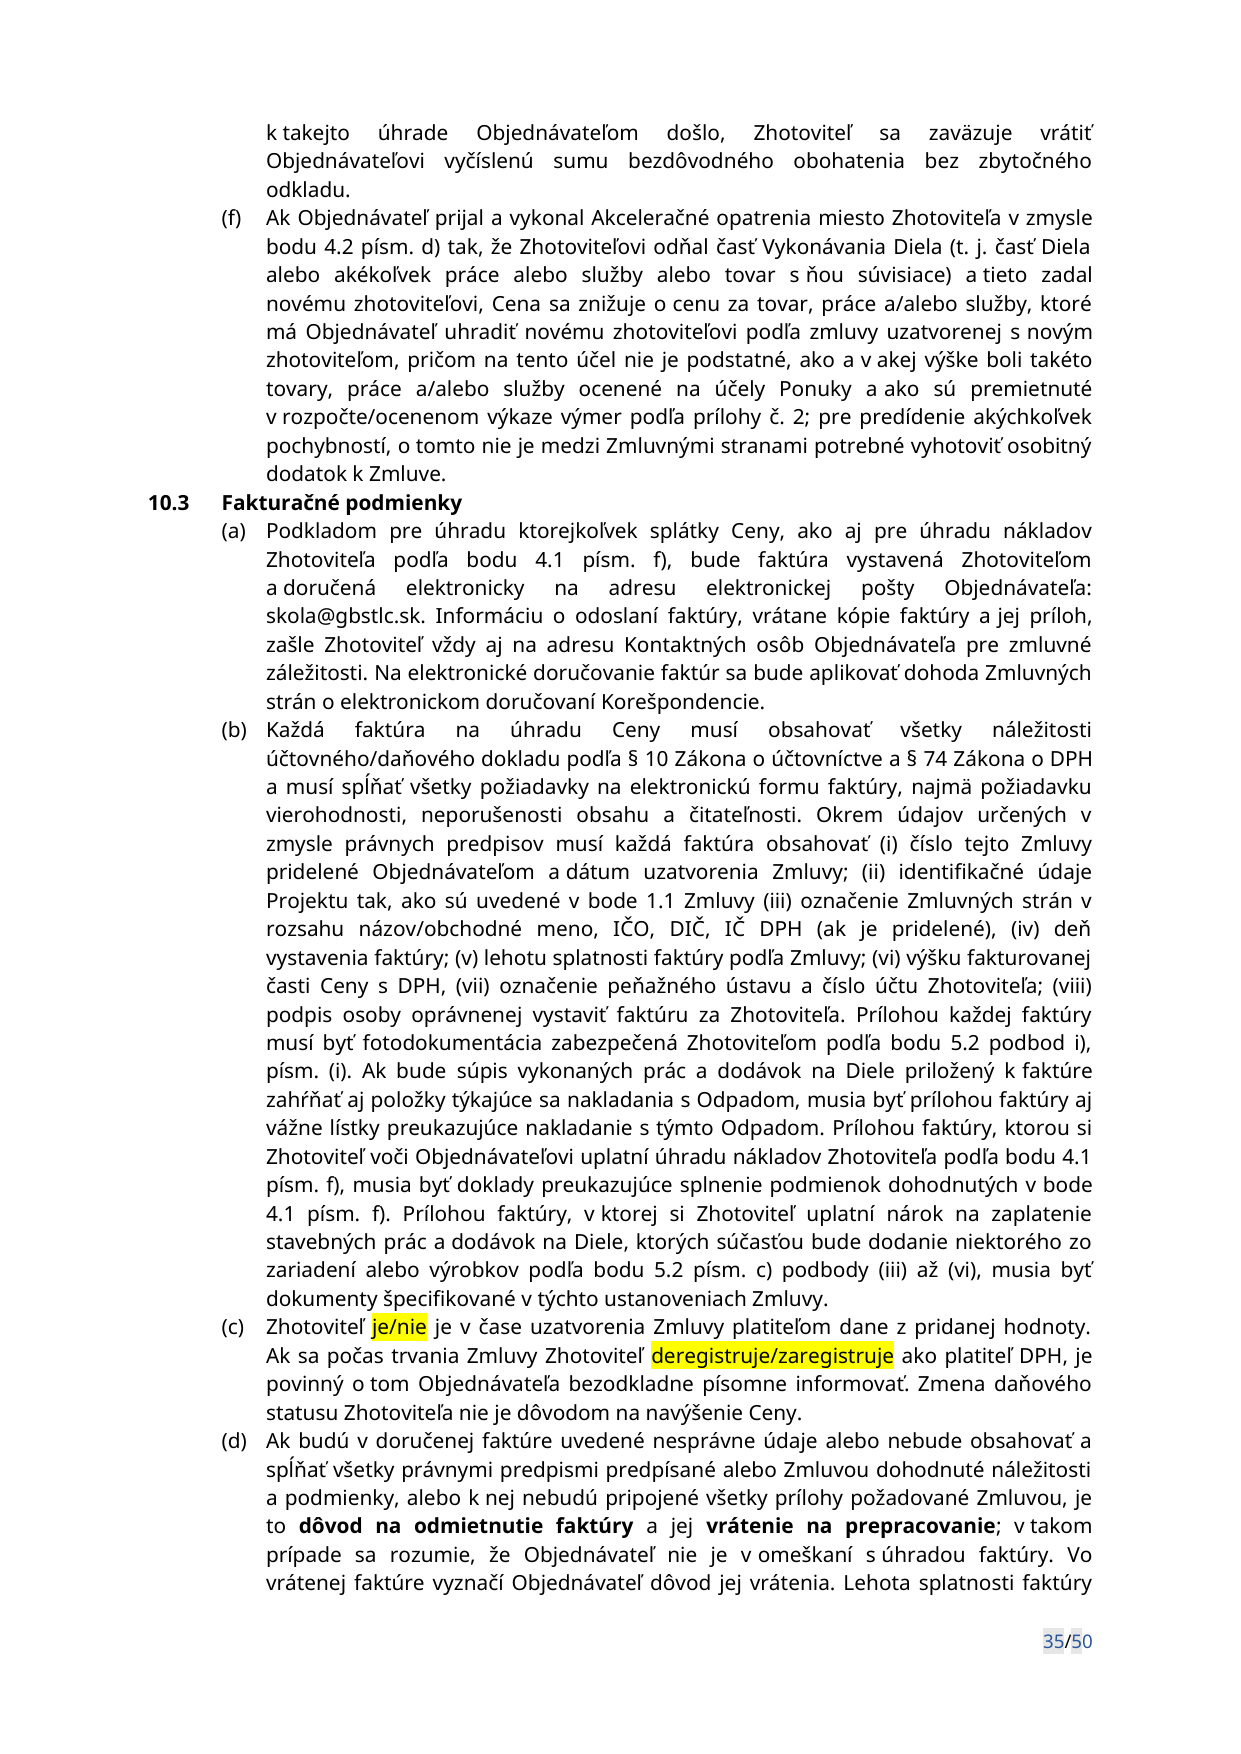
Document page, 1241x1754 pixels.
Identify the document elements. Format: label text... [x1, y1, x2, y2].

text (b) Každá faktúra na úhradu Ceny musí obsahovať všetky náležitosti účtovného/daňového dokladu podľa § 10 Zákona o účtovníctve a § 74 Zákona o DPH a musí spĺňať všetky požiadavky na elektronickú formu faktúry, najmä požiadavku vierohodnosti, neporušenosti obsahu a čitateľnosti. Okrem údajov určených v zmysle právnych predpisov musí každá faktúra obsahovať (i) číslo tejto Zmluvy pridelené Objednávateľom a dátum uzatvorenia Zmluvy; (ii) identifikačné údaje Projektu tak, ako sú uvedené v bode 1.1 Zmluvy (iii) označenie Zmluvných strán v rozsahu názov/obchodné meno, IČO, DIČ, IČ DPH (ak je pridelené), (iv) deň vystavenia faktúry; (v) lehotu splatnosti faktúry podľa Zmluvy; (vi) výšku fakturovanej časti Ceny s DPH, (vii) označenie peňažného ústavu a číslo účtu Zhotoviteľa; (viii) podpis osoby oprávnenej vystaviť faktúru za Zhotoviteľa. Prílohou každej faktúry musí byť fotodokumentácia zabezpečená Zhotoviteľom podľa bodu 5.2 podbod i), písm. (i). Ak bude súpis vykonaných prác a dodávok na Diele priložený k faktúre zahŕňať aj položky týkajúce sa nakladania s Odpadom, musia byť prílohou faktúry aj vážne lístky preukazujúce nakladanie s týmto Odpadom. Prílohou faktúry, ktorou si Zhotoviteľ voči Objednávateľovi uplatní úhradu nákladov Zhotoviteľa podľa bodu 4.1 písm. f), musia byť doklady preukazujúce splnenie podmienok dohodnutých v bode 4.1 písm. f). Prílohou faktúry, v ktorej si Zhotoviteľ uplatní nárok na zaplatenie stavebných prác a dodávok na Diele, ktorých súčasťou bude dodanie niektorého zo zariadení alebo výrobkov podľa bodu 5.2 písm. c) podbody (iii) až (vi), musia byť dokumenty špecifikované v týchto ustanoveniach Zmluvy. [221, 715, 1093, 1312]
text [221, 1426, 1093, 1597]
text (f) Ak Objednávateľ prijal a vykonal Akceleračné opatrenia miesto Zhotoviteľa v zmysle bodu 4.2 písm. d) tak, že Zhotoviteľovi odňal časť Vykonávania Diela (t. j. časť Diela alebo akékoľvek práce alebo služby alebo tovar s ňou súvisiace) a tieto zadal novému zhotoviteľovi, Cena sa znižuje o cenu za tovar, práce a/alebo služby, ktoré má Objednávateľ uhradiť novému zhotoviteľovi podľa zmluvy uzatvorenej s novým zhotoviteľom, pričom na tento účel nie je podstatné, ako a v akej výške boli takéto tovary, práce a/alebo služby ocenené na účely Ponuky a ako sú premietnuté v rozpočte/ocenenom výkaze výmer podľa prílohy č. 2; pre predídenie akýchkoľvek pochybností, o tomto nie je medzi Zmluvnými stranami potrebné vyhotoviť osobitný dodatok k Zmluve. [221, 203, 1093, 488]
text (a) Podkladom pre úhradu ktorejkoľvek splátky Ceny, ako aj pre úhradu nákladov Zhotoviteľa podľa bodu 4.1 písm. f), bude faktúra vystavená Zhotoviteľom a doručená elektronicky na adresu elektronickej pošty Objednávateľa: skola@gbstlc.sk. Informáciu o odoslaní faktúry, vrátane kópie faktúry a jej príloh, zašle Zhotoviteľ vždy aj na adresu Kontaktných osôb Objednávateľa pre zmluvné záležitosti. Na elektronické doručovanie faktúr sa bude aplikovať dohoda Zmluvných strán o elektronickom doručovaní Korešpondencie. [221, 516, 1093, 715]
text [221, 118, 1093, 203]
text (c) Zhotoviteľ je/nie je v čase uzatvorenia Zmluvy platiteľom dane z pridanej hodnoty. Ak sa počas trvania Zmluvy Zhotoviteľ deregistruje/zaregistruje ako platiteľ DPH, je povinný o tom Objednávateľa bezodkladne písomne informovať. Zmena daňového statusu Zhotoviteľa nie je dôvodom na navýšenie Ceny. [221, 1312, 1093, 1426]
text 10.3 Fakturačné podmienky [148, 488, 1093, 516]
